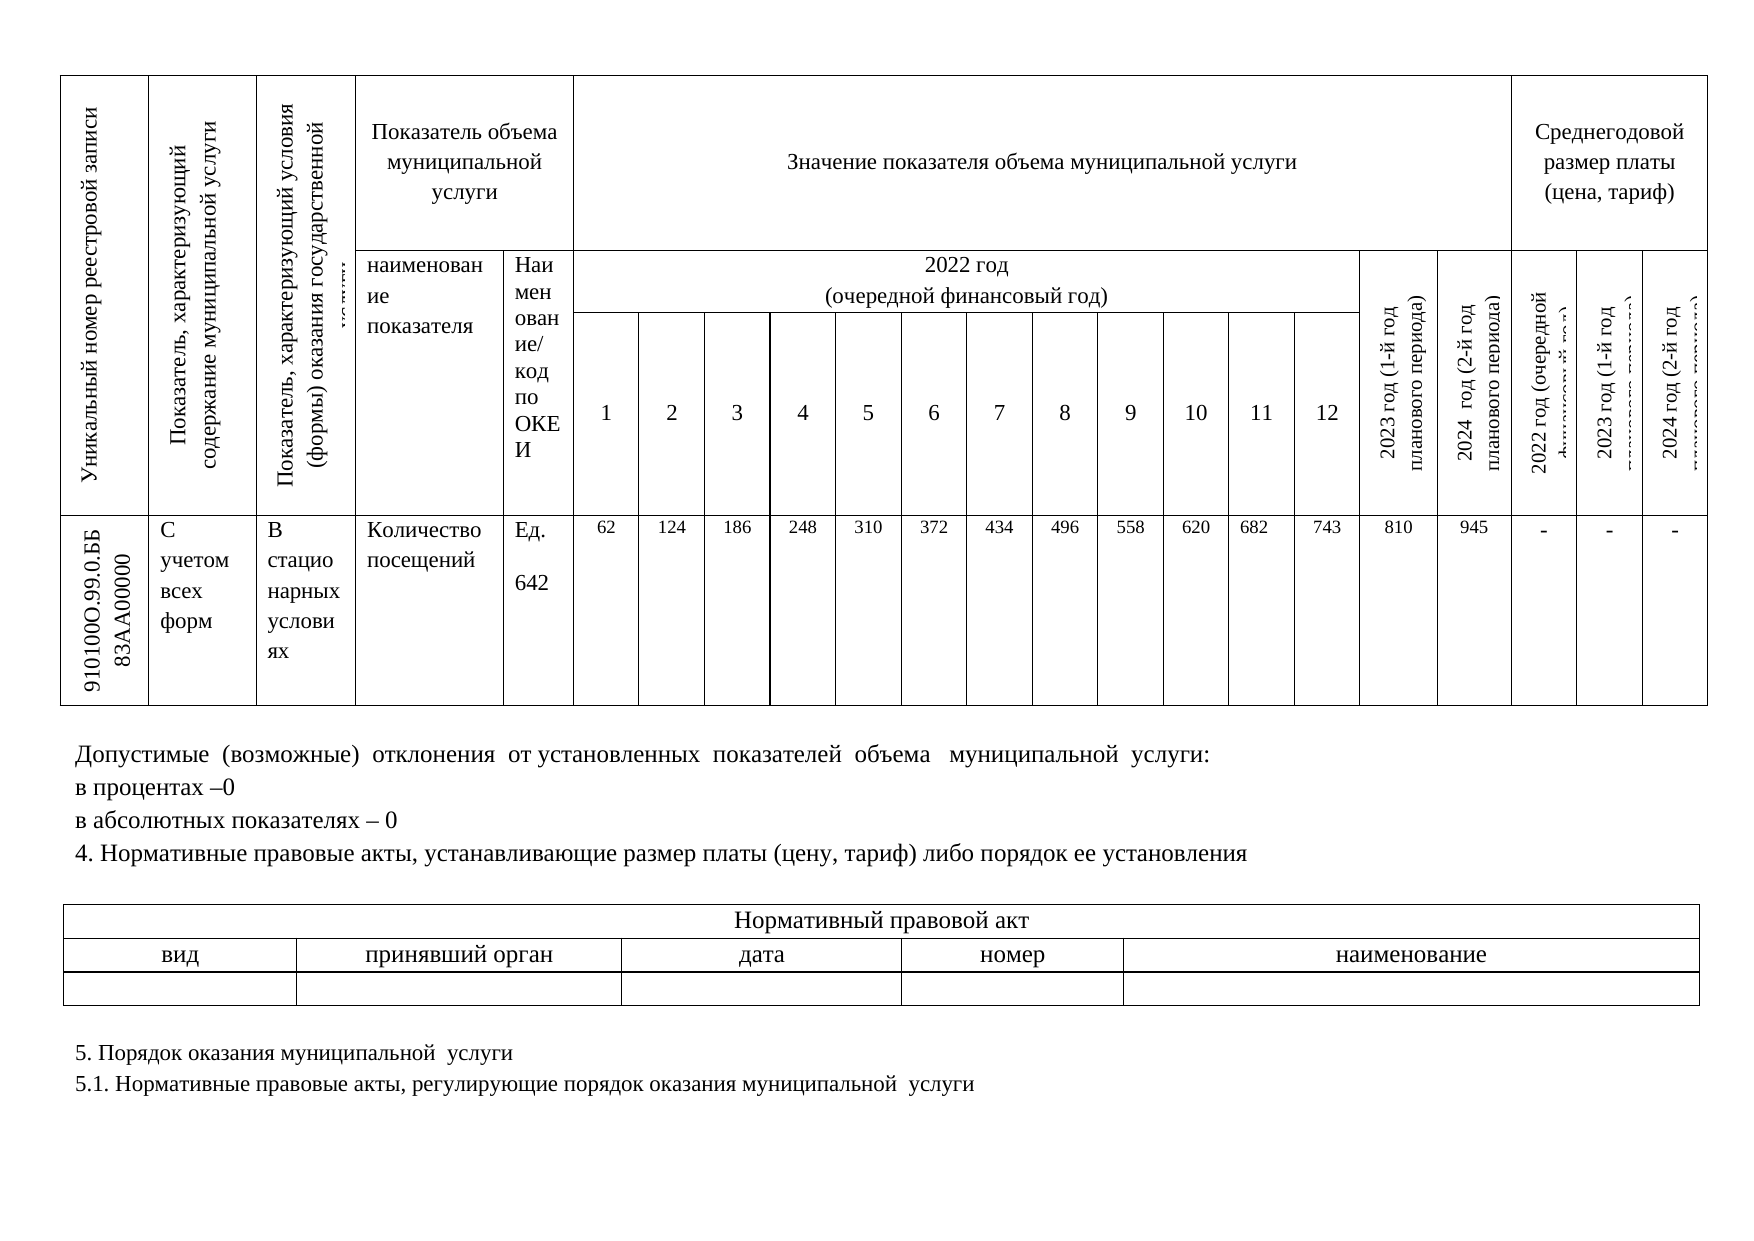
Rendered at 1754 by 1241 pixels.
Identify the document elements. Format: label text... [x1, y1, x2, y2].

table_header Среднегодовой размер платы (цена, тариф) [1512, 76, 1707, 250]
text 5.1. Нормативные правовые акты, регулирующие порядок оказания муниципальной услуги [75, 1070, 1679, 1096]
table_cell 2024 год (2-й год планового периода) [1643, 251, 1707, 515]
table_cell 2023 год (1-й год планового периода) [1577, 251, 1642, 515]
table_cell 372 [902, 516, 966, 705]
table_cell 8 [1033, 313, 1097, 515]
table_cell 7 [967, 313, 1032, 515]
table_cell 248 [771, 516, 835, 705]
table_cell 2022 год (очередной финансовый год) [574, 251, 1359, 312]
table_cell [902, 973, 1123, 1005]
table_cell [64, 973, 296, 1005]
table_cell 10 [1164, 313, 1228, 515]
table_cell 4 [771, 313, 835, 515]
table_cell Количество посещений [356, 516, 503, 705]
table_cell 2022 год (очередной финансовый год) [1512, 251, 1576, 515]
table_cell 5 [836, 313, 901, 515]
table_cell - [1512, 516, 1576, 705]
text 5. Порядок оказания муниципальной услуги [75, 1039, 1679, 1066]
table_cell 1 [574, 313, 638, 515]
table_cell 434 [967, 516, 1032, 705]
table_cell В стационарных условиях [257, 516, 355, 705]
table_cell [1124, 973, 1699, 1005]
text Допустимые (возможные) отклонения от установленных показателей объема муниципальной услуги: [75, 739, 1679, 768]
table_cell Наименование/код по ОКЕИ [504, 251, 573, 515]
table_cell 945 [1438, 516, 1511, 705]
table_header Показатель, характеризующий содержание муниципальной услуги [149, 76, 256, 515]
table_cell 620 [1164, 516, 1228, 705]
table_cell 2023 год (1-й год планового периода) [1360, 251, 1437, 515]
table_cell 2024 год (2-й год планового периода) [1438, 251, 1511, 515]
table_cell 558 [1098, 516, 1163, 705]
table_cell 6 [902, 313, 966, 515]
table_cell - [1577, 516, 1642, 705]
table_cell 62 [574, 516, 638, 705]
table_cell номер [902, 939, 1123, 971]
table_cell 682 [1229, 516, 1294, 705]
text в процентах –0 [75, 772, 1679, 801]
table_cell 2 [639, 313, 704, 515]
table_header Уникальный номер реестровой записи [61, 76, 148, 515]
table_cell Ед. 642 [504, 516, 573, 705]
table_cell [297, 973, 621, 1005]
table_cell 310 [836, 516, 901, 705]
table_cell С учетом всех форм [149, 516, 256, 705]
table_cell 9 [1098, 313, 1163, 515]
table_cell 910100О.99.0.ББ83АА00000 [61, 516, 148, 705]
table_header Показатель, характеризующий условия (формы) оказания государственной услуги [257, 76, 355, 515]
table_cell 3 [705, 313, 769, 515]
table_cell 810 [1360, 516, 1437, 705]
table_cell 11 [1229, 313, 1294, 515]
table_cell 186 [705, 516, 769, 705]
text в абсолютных показателях – 0 [75, 805, 1679, 834]
table_cell 496 [1033, 516, 1097, 705]
table_header Значение показателя объема муниципальной услуги [574, 76, 1511, 250]
table_cell вид [64, 939, 296, 971]
text 4. Нормативные правовые акты, устанавливающие размер платы (цену, тариф) либо порядок ее установления [75, 838, 1679, 867]
table_cell 124 [639, 516, 704, 705]
table_cell дата [622, 939, 901, 971]
table_cell наименование показателя [356, 251, 503, 515]
table_cell принявший орган [297, 939, 621, 971]
table_header Нормативный правовой акт [64, 905, 1699, 938]
table_cell 743 [1295, 516, 1359, 705]
table_cell 12 [1295, 313, 1359, 515]
table_cell - [1643, 516, 1707, 705]
table_header Показатель объема муниципальной услуги [356, 76, 573, 250]
table_cell [622, 973, 901, 1005]
table_cell наименование [1124, 939, 1699, 971]
